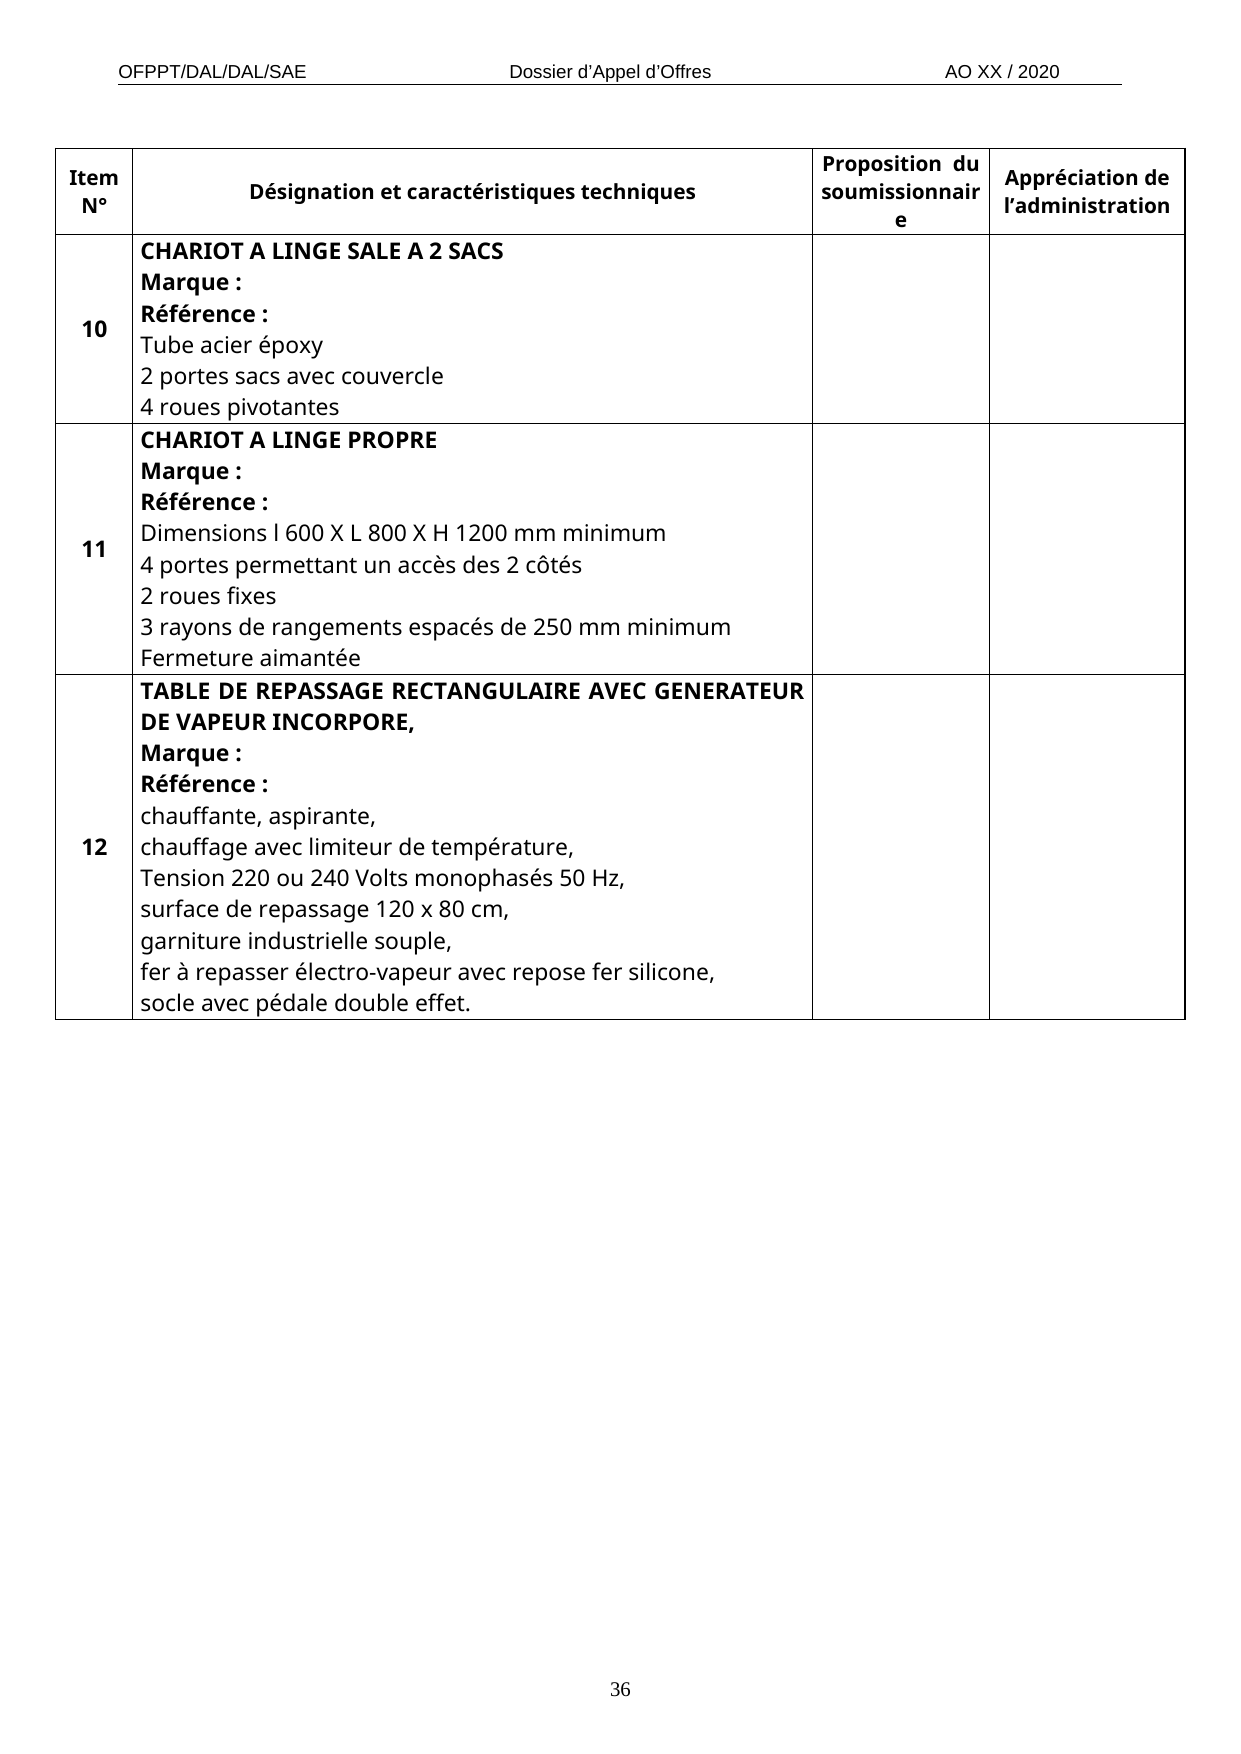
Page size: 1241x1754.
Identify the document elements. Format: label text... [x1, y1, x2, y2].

table_cell [813, 235, 989, 423]
table_header Appréciation de l’administration [990, 149, 1184, 234]
table_cell [990, 424, 1184, 674]
table_cell CHARIOT A LINGE PROPRE Marque : Référence : Dimensions l 600 X L 800 X H 1200 mm minimum 4 portes permettant un accès des 2 côtés 2 roues fixes 3 rayons de rangements espacés de 250 mm minimum Fermeture aimantée [133, 424, 812, 674]
table_cell 11 [56, 424, 132, 674]
table_cell TABLE DE REPASSAGE RECTANGULAIRE AVEC GENERATEUR DE VAPEUR INCORPORE, Marque : Référence : chauffante, aspirante, chauffage avec limiteur de température, Tension 220 ou 240 Volts monophasés 50 Hz, surface de repassage 120 x 80 cm, garniture industrielle souple, fer à repasser électro-vapeur avec repose fer silicone, socle avec pédale double effet. [133, 675, 812, 1018]
table_header Désignation et caractéristiques techniques [133, 149, 812, 234]
table_cell CHARIOT A LINGE SALE A 2 SACS Marque : Référence : Tube acier époxy 2 portes sacs avec couvercle 4 roues pivotantes [133, 235, 812, 423]
table_cell [813, 424, 989, 674]
table_cell [990, 675, 1184, 1018]
table_cell [813, 675, 989, 1018]
table_cell 10 [56, 235, 132, 423]
table_cell [990, 235, 1184, 423]
table_header Proposition du soumissionnaire [813, 149, 989, 234]
table_header Item N° [56, 149, 132, 234]
table_cell 12 [56, 675, 132, 1018]
